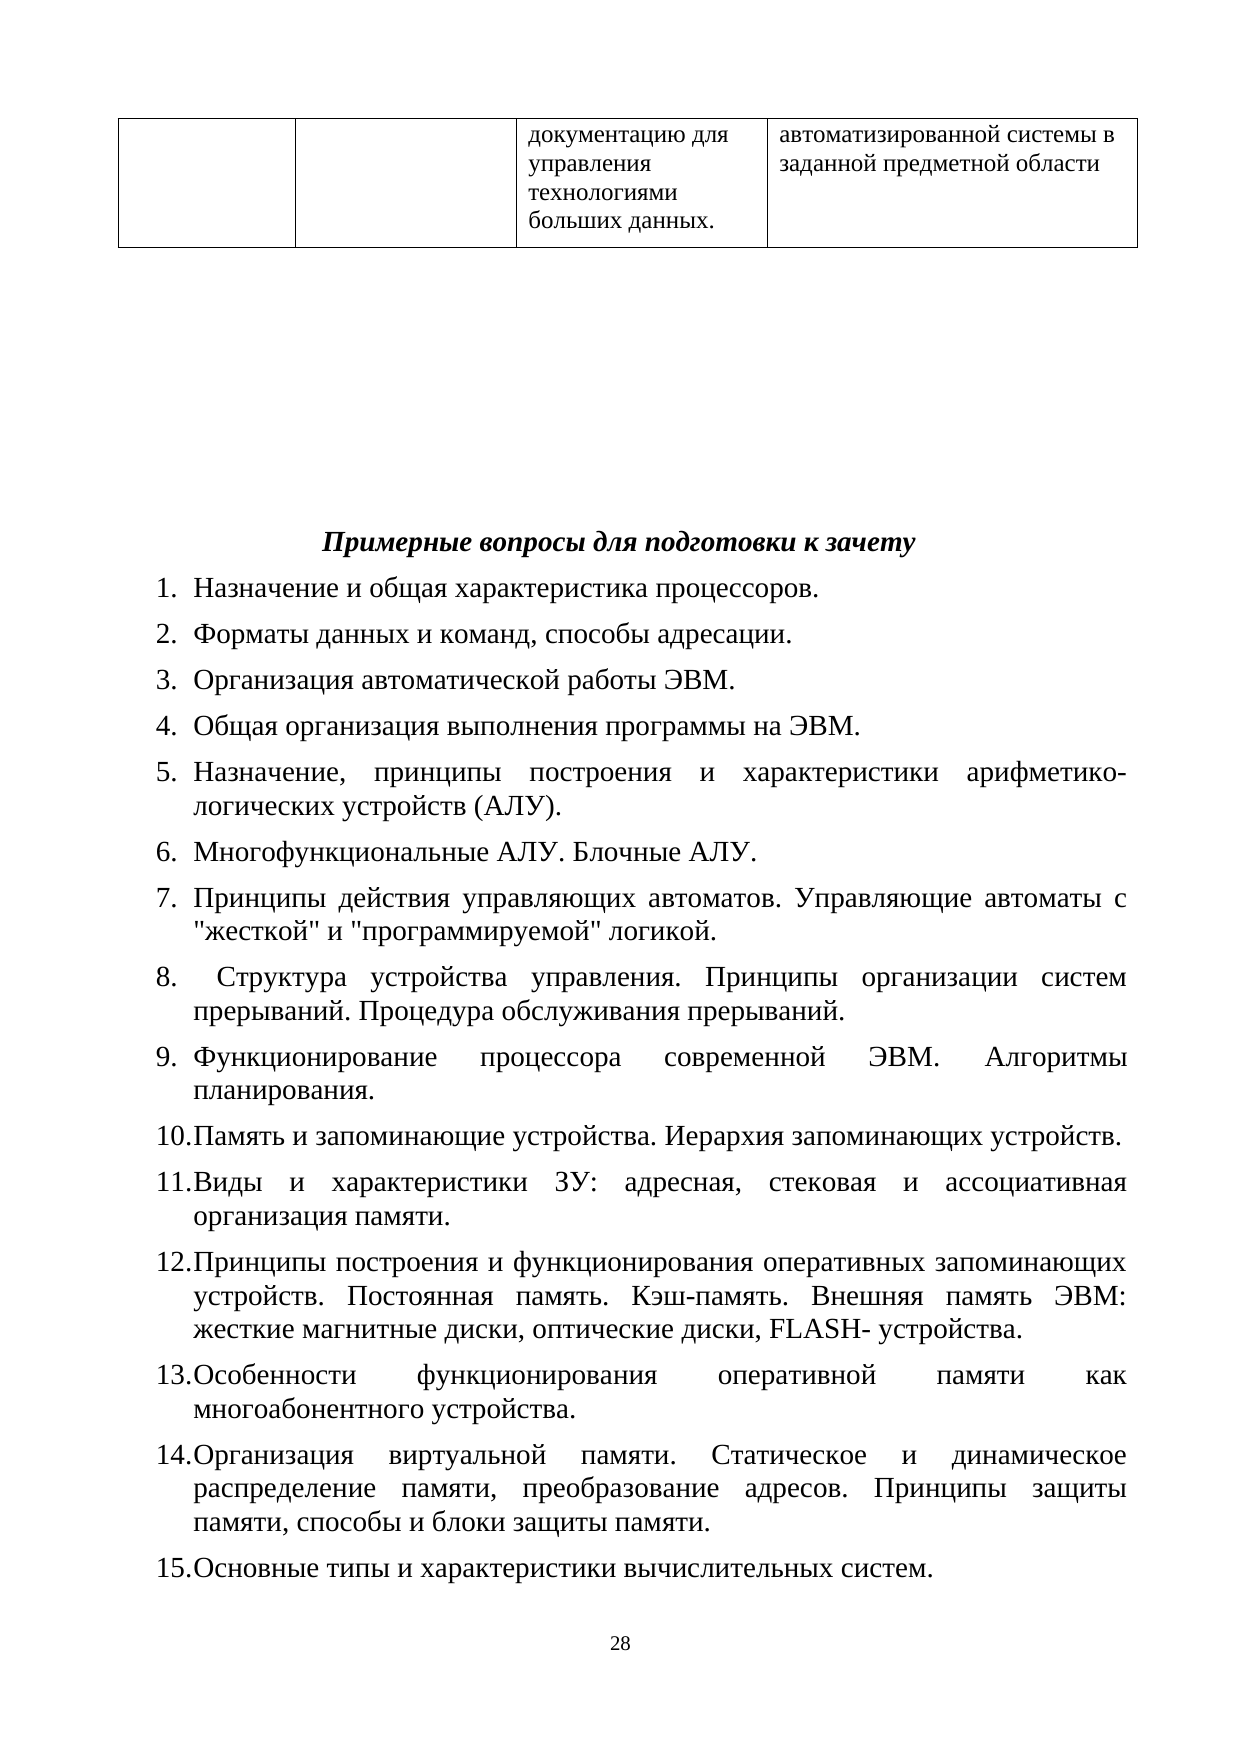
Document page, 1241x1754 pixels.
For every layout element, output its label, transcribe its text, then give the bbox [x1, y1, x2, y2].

list Основные типы и характеристики вычислительных систем. [156, 1550, 1127, 1583]
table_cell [768, 119, 1137, 247]
list Принципы построения и функционирования оперативных запоминающих устройств. Постоянная память. Кэш-память. Внешняя память ЭВМ: жесткие магнитные диски, оптические диски, FLASH- устройства. [156, 1244, 1127, 1345]
list Виды и характеристики ЗУ: адресная, стековая и ассоциативная организация памяти. [156, 1164, 1127, 1232]
list Особенности функционирования оперативной памяти как многоабонентного устройства. [156, 1357, 1127, 1424]
list Многофункциональные АЛУ. Блочные АЛУ. [156, 834, 1127, 867]
list Форматы данных и команд, способы адресации. [156, 616, 1127, 649]
list Принципы действия управляющих автоматов. Управляющие автоматы с "жесткой" и "программируемой" логикой. [156, 880, 1127, 947]
list Организация автоматической работы ЭВМ. [156, 662, 1127, 696]
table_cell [517, 119, 767, 247]
list Структура устройства управления. Принципы организации систем прерываний. Процедура обслуживания прерываний. [156, 959, 1127, 1026]
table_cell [296, 119, 516, 247]
list Назначение и общая характеристика процессоров. [156, 570, 1127, 603]
list Функционирование процессора современной ЭВМ. Алгоритмы планирования. [156, 1039, 1127, 1106]
list Общая организация выполнения программы на ЭВМ. [156, 708, 1127, 742]
list Память и запоминающие устройства. Иерархия запоминающих устройств. [156, 1118, 1127, 1152]
list Организация виртуальной памяти. Статическое и динамическое распределение памяти, преобразование адресов. Принципы защиты памяти, способы и блоки защиты памяти. [156, 1437, 1127, 1537]
text Примерные вопросы для подготовки к зачету [118, 524, 1122, 557]
list Назначение, принципы построения и характеристики арифметико-логических устройств (АЛУ). [156, 754, 1127, 821]
